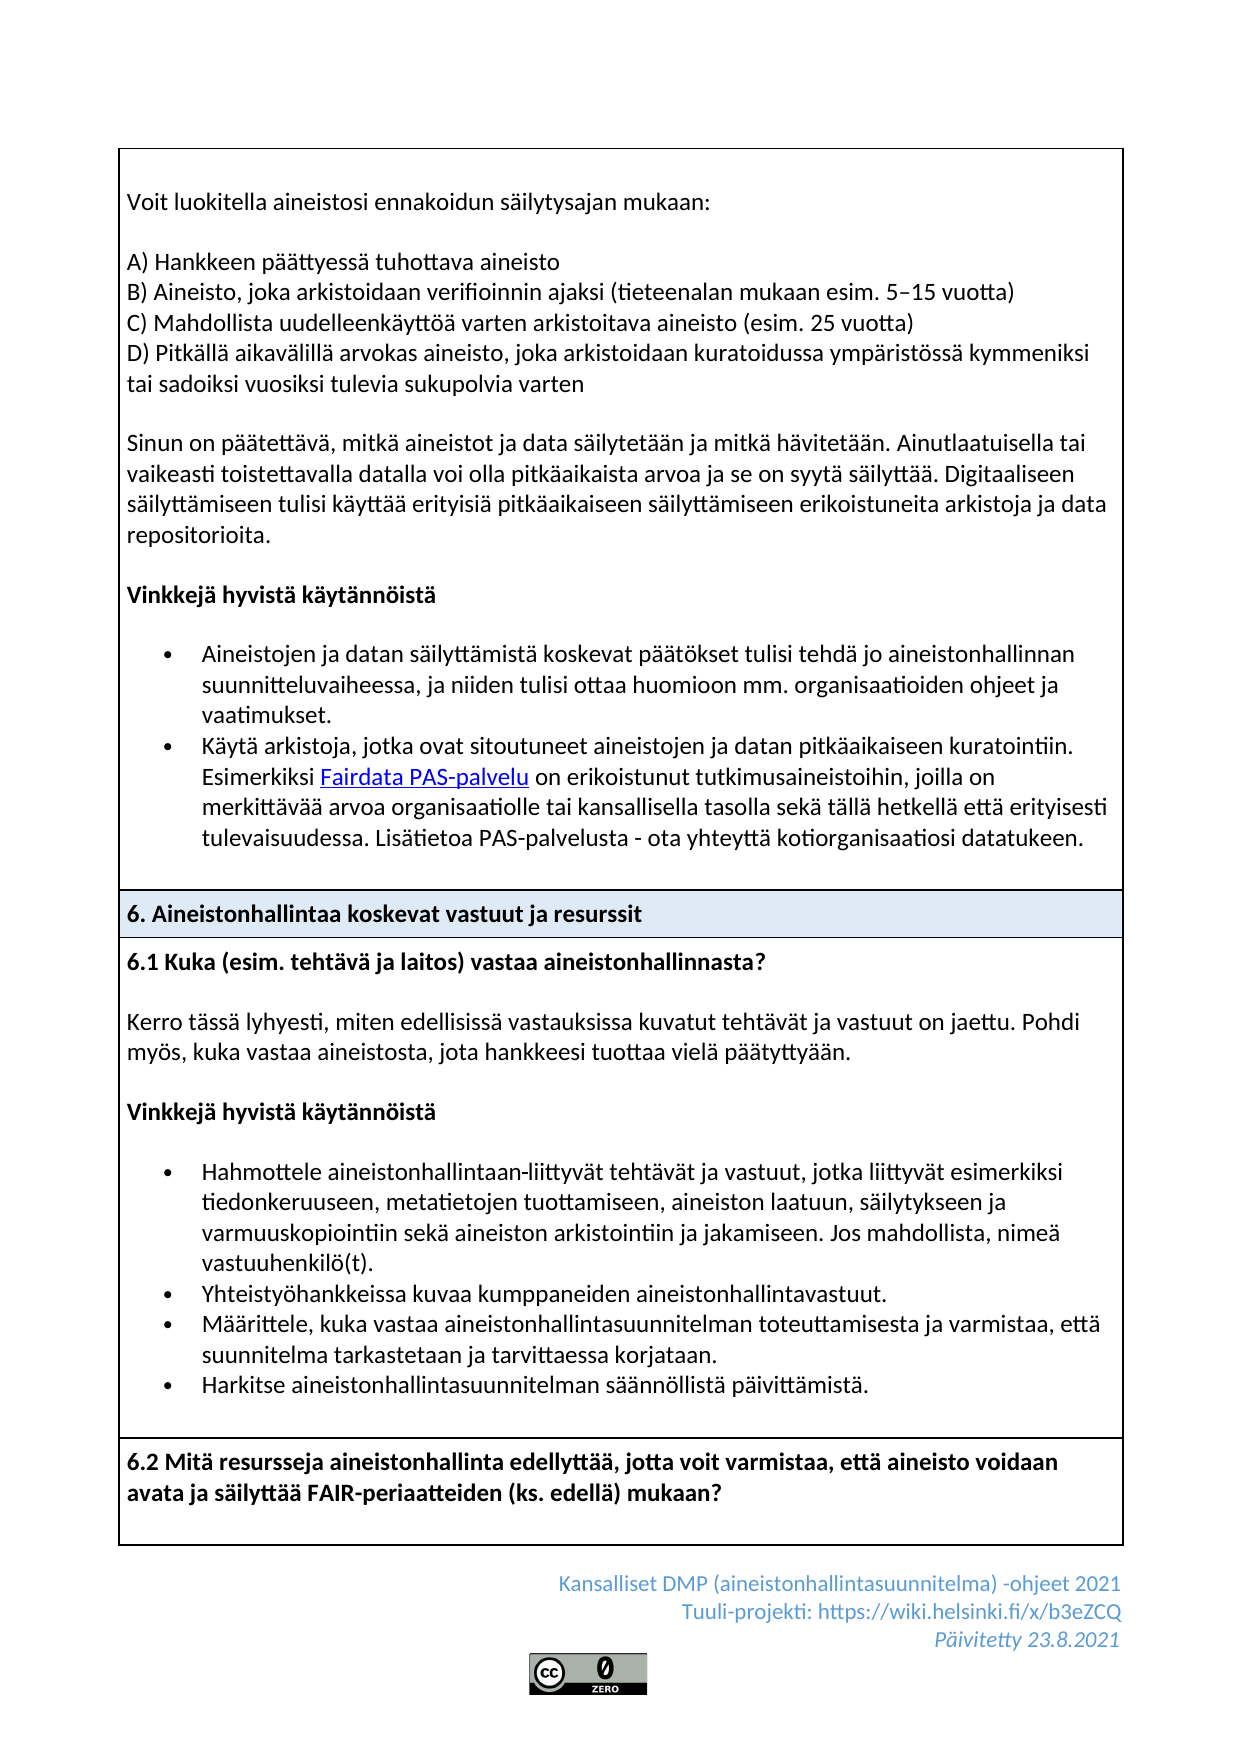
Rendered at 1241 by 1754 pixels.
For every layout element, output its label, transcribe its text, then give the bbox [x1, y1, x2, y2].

table_cell 6.1 Kuka (esim. tehtävä ja laitos) vastaa aineistonhallinnasta? Kerro tässä lyhyesti, miten edellisissä vastauksissa kuvatut tehtävät ja vastuut on jaettu. Pohdi myös, kuka vastaa aineistosta, jota hankkeesi tuottaa vielä päätyttyään. Vinkkejä hyvistä käytännöistä Hahmottele aineistonhallintaan liittyvät tehtävät ja vastuut, jotka liittyvät esimerkiksi tiedonkeruuseen, metatietojen tuottamiseen, aineiston laatuun, säilytykseen ja varmuuskopiointiin sekä aineiston arkistointiin ja jakamiseen. Jos mahdollista, nimeä vastuuhenkilö(t). Yhteistyöhankkeissa kuvaa kumppaneiden aineistonhallintavastuut. Määrittele, kuka vastaa aineistonhallintasuunnitelman toteuttamisesta ja varmistaa, että suunnitelma tarkastetaan ja tarvittaessa korjataan. Harkitse aineistonhallintasuunnitelman säännöllistä päivittämistä. [120, 938, 1122, 1437]
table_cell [120, 149, 1122, 889]
picture [529, 1653, 648, 1695]
table_cell 6. Aineistonhallintaa koskevat vastuut ja resurssit [120, 891, 1122, 937]
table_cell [120, 1439, 1122, 1544]
